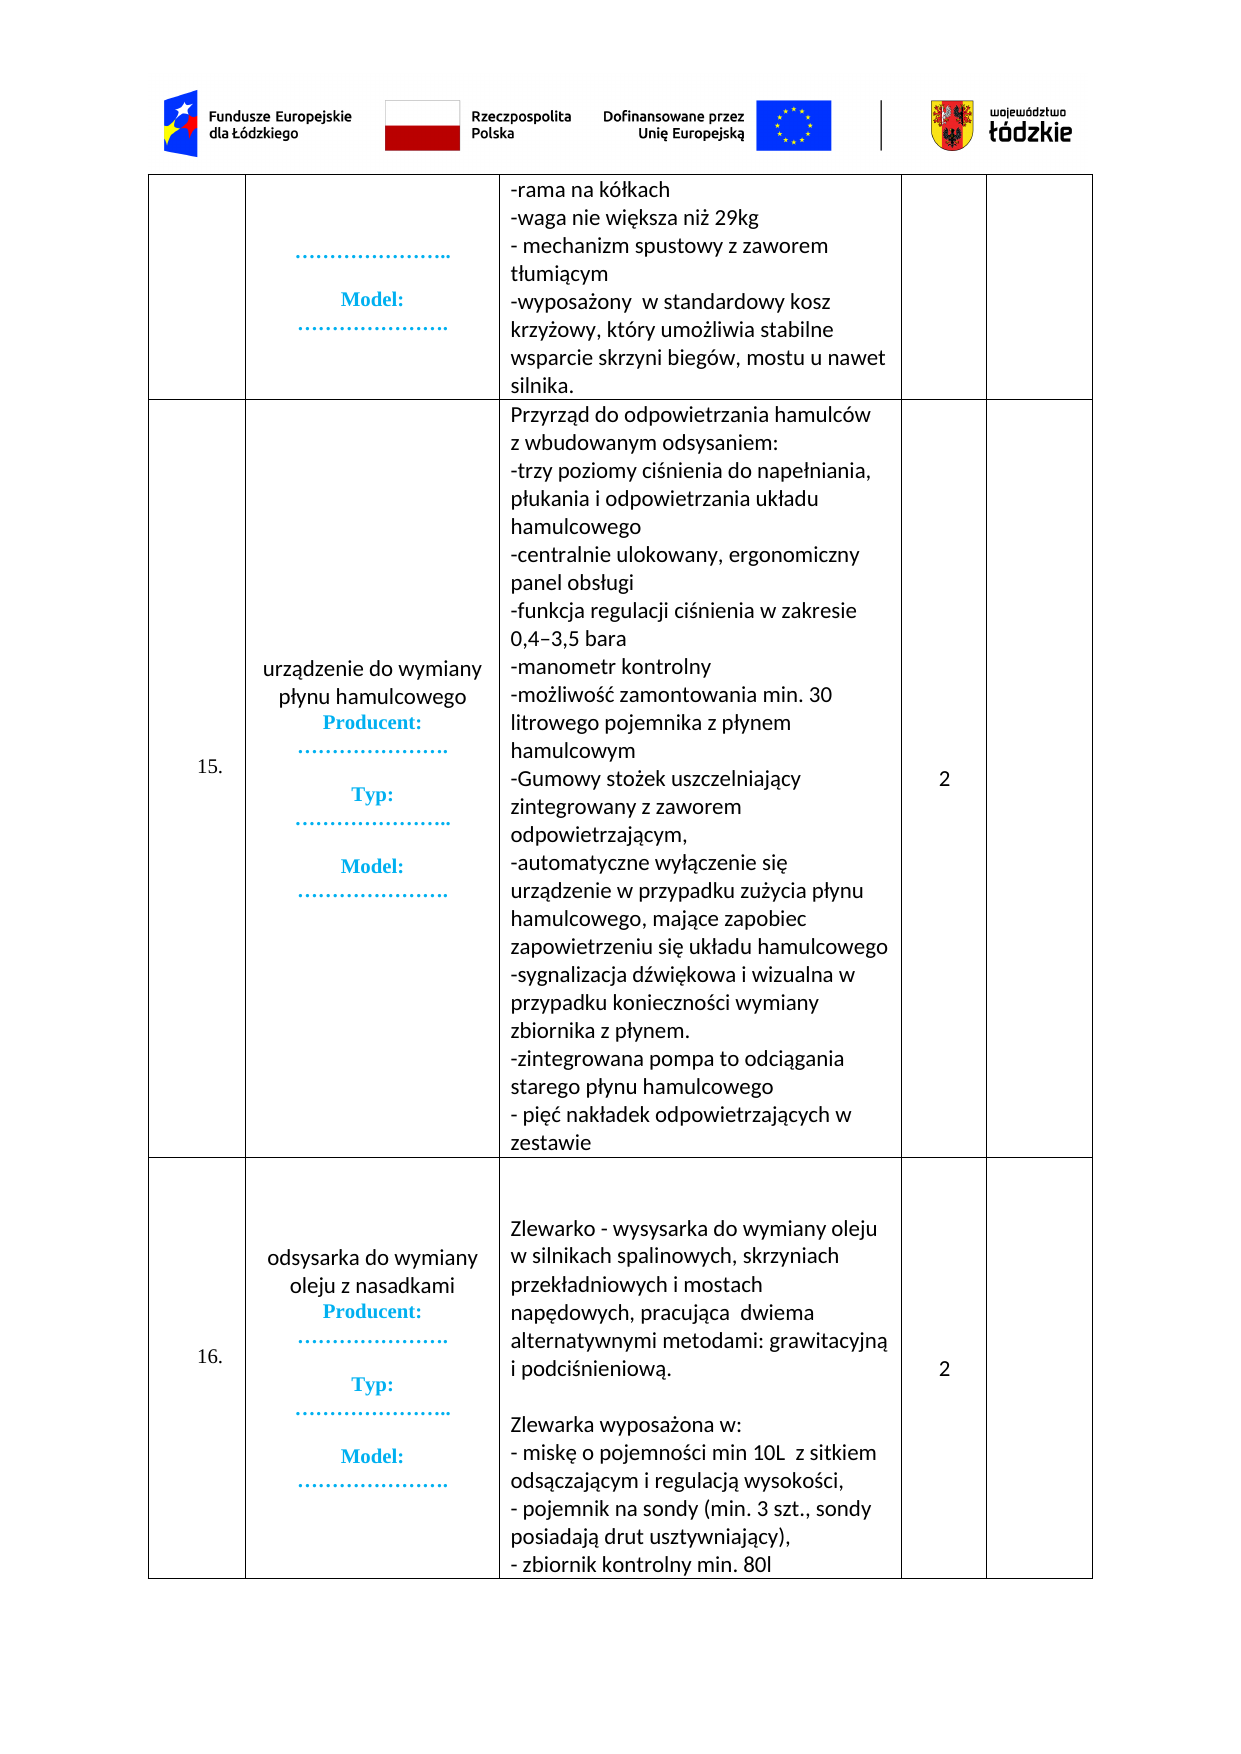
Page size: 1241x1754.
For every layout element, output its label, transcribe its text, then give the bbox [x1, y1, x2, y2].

picture [147, 73, 1089, 174]
table_cell [149, 175, 245, 399]
table_cell odsysarka do wymiany oleju z nasadkami Producent: …………………. Typ: ………………….. Model: …………………. [246, 1158, 499, 1578]
table_cell 2 [902, 1158, 986, 1578]
table_cell [987, 400, 1092, 1157]
table_cell Przyrząd do odpowietrzania hamulców z wbudowanym odsysaniem: -trzy poziomy ciśnienia do napełniania, płukania i odpowietrzania układu hamulcowego -centralnie ulokowany, ergonomiczny panel obsługi -funkcja regulacji ciśnienia w zakresie 0,4–3,5 bara -manometr kontrolny -możliwość zamontowania min. 30 litrowego pojemnika z płynem hamulcowym -Gumowy stożek uszczelniający zintegrowany z zaworem odpowietrzającym, -automatyczne wyłączenie się urządzenie w przypadku zużycia płynu hamulcowego, mające zapobiec zapowietrzeniu się układu hamulcowego -sygnalizacja dźwiękowa i wizualna w przypadku konieczności wymiany zbiornika z płynem. -zintegrowana pompa to odciągania starego płynu hamulcowego - pięć nakładek odpowietrzających w zestawie [500, 400, 901, 1157]
table_cell [987, 175, 1092, 399]
table_cell podnośnik do wyciągania skrzyni biegów Producent: …………………. Typ: ………………….. Model: …………………. [246, 175, 499, 399]
table_cell 2 [902, 400, 986, 1157]
table_cell 4 [902, 175, 986, 399]
table_cell [149, 1158, 245, 1578]
table_cell Zlewarko - wysysarka do wymiany oleju w silnikach spalinowych, skrzyniach przekładniowych i mostach napędowych, pracująca dwiema alternatywnymi metodami: grawitacyjną i podciśnieniową. Zlewarka wyposażona w: - miskę o pojemności min 10L z sitkiem odsączającym i regulacją wysokości, - pojemnik na sondy (min. 3 szt., sondy posiadają drut usztywniający), - zbiornik kontrolny min. 80l [500, 1158, 901, 1578]
table_cell urządzenie do wymiany płynu hamulcowego Producent: …………………. Typ: ………………….. Model: …………………. [246, 400, 499, 1157]
table_cell [987, 1158, 1092, 1578]
table_cell [149, 400, 245, 1157]
